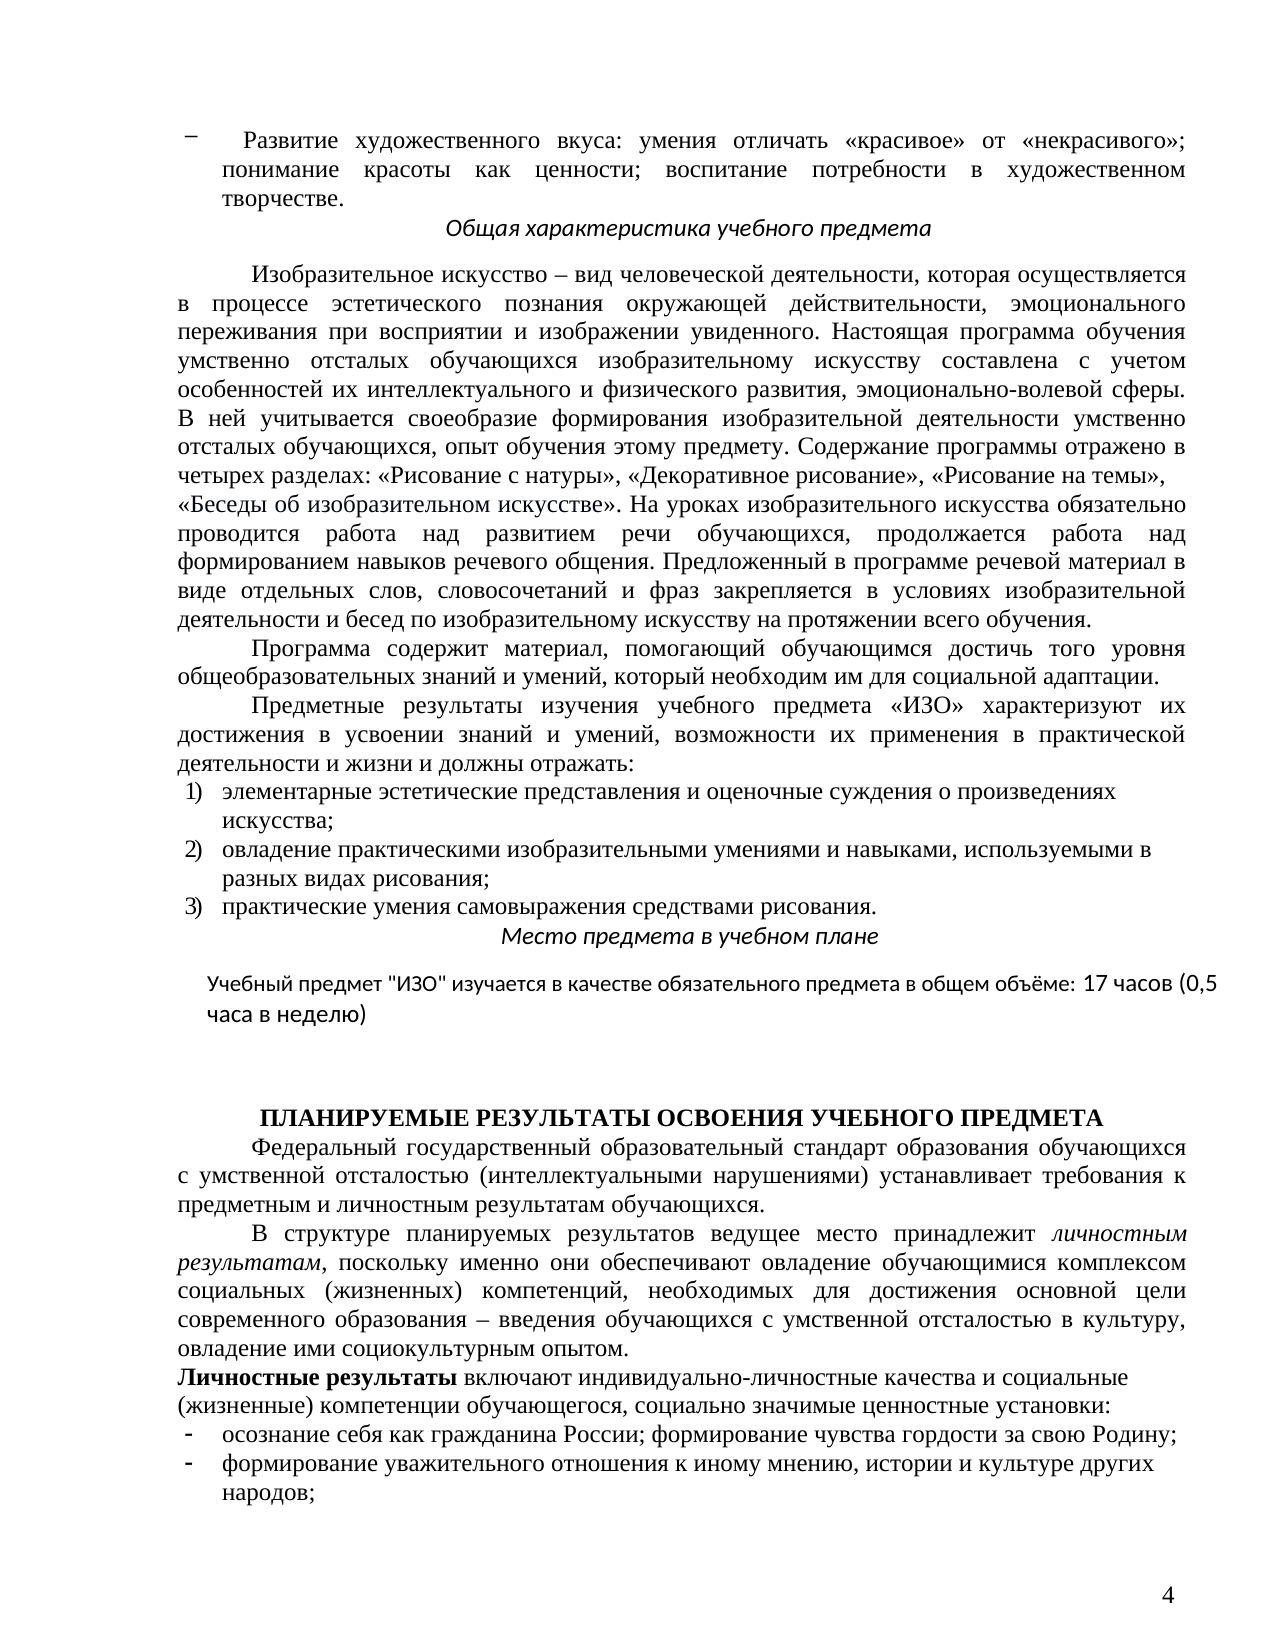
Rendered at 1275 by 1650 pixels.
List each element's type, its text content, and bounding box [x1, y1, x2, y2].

list овладение практическими изобразительными умениями и навыками, используемыми в разных видах рисования; [184, 834, 1186, 891]
picture [184, 117, 212, 149]
text В структуре планируемых результатов ведущее место принадлежит личностным результатам, поскольку именно они обеспечивают овладение обучающимися комплексом социальных (жизненных) компетенций, необходимых для достижения основной цели современного образования – введения обучающихся с умственной отсталостью в культуру, овладение ими социокультурным опытом. [177, 1218, 1187, 1362]
subtitle ПЛАНИРУЕМЫЕ РЕЗУЛЬТАТЫ ОСВОЕНИЯ УЧЕБНОГО ПРЕДМЕТА [259, 1103, 1231, 1132]
text Изобразительное искусство – вид человеческой деятельности, которая осуществляется в процессе эстетического познания окружающей действительности, эмоционального переживания при восприятии и изображении увиденного. Настоящая программа обучения умственно отсталых обучающихся изобразительному искусству составлена с учетом особенностей их интеллектуального и физического развития, эмоционально-волевой сферы. В ней учитывается своеобразие формирования изобразительной деятельности умственно отсталых обучающихся, опыт обучения этому предмету. Содержание программы отражено в четырех разделах: «Рисование с натуры», «Декоративное рисование», «Рисование на темы», [177, 259, 1187, 489]
list осознание себя как гражданина России; формирование чувства гордости за свою Родину; [184, 1419, 1231, 1448]
list практические умения самовыражения средствами рисования. [184, 891, 1231, 920]
text Программа содержит материал, помогающий обучающимся достичь того уровня общеобразовательных знаний и умений, который необходим им для социальной адаптации. [177, 633, 1186, 690]
text «Беседы об изобразительном искусстве». На уроках изобразительного искусства обязательно проводится работа над развитием речи обучающихся, продолжается работа над формированием навыков речевого общения. Предложенный в программе речевой материал в виде отдельных слов, словосочетаний и фраз закрепляется в условиях изобразительной деятельности и бесед по изобразительному искусству на протяжении всего обучения. [177, 489, 1187, 633]
list формирование уважительного отношения к иному мнению, истории и культуре других народов; [184, 1448, 1186, 1506]
text Развитие художественного вкуса: умения отличать «красивое» от «некрасивого»; понимание красоты как ценности; воспитание потребности в художественном творчестве. [184, 118, 1186, 211]
text Федеральный государственный образовательный стандарт образования обучающихся с умственной отсталостью (интеллектуальными нарушениями) устанавливает требования к предметным и личностным результатам обучающихся. [177, 1132, 1187, 1218]
text Учебный предмет "ИЗО" изучается в качестве обязательного предмета в общем объёме: 17 часов (0,5 часа в неделю) [207, 967, 1231, 1028]
text Место предмета в учебном плане [501, 920, 1231, 951]
text Предметные результаты изучения учебного предмета «ИЗО» характеризуют их достижения в усвоении знаний и умений, возможности их применения в практической деятельности и жизни и должны отражать: [177, 690, 1186, 776]
text Общая характеристика учебного предмета [445, 212, 1231, 242]
text Личностные результаты включают индивидуально-личностные качества и социальные (жизненные) компетенции обучающегося, социально значимые ценностные установки: [177, 1362, 1231, 1419]
list элементарные эстетические представления и оценочные суждения о произведениях искусства; [184, 776, 1186, 834]
